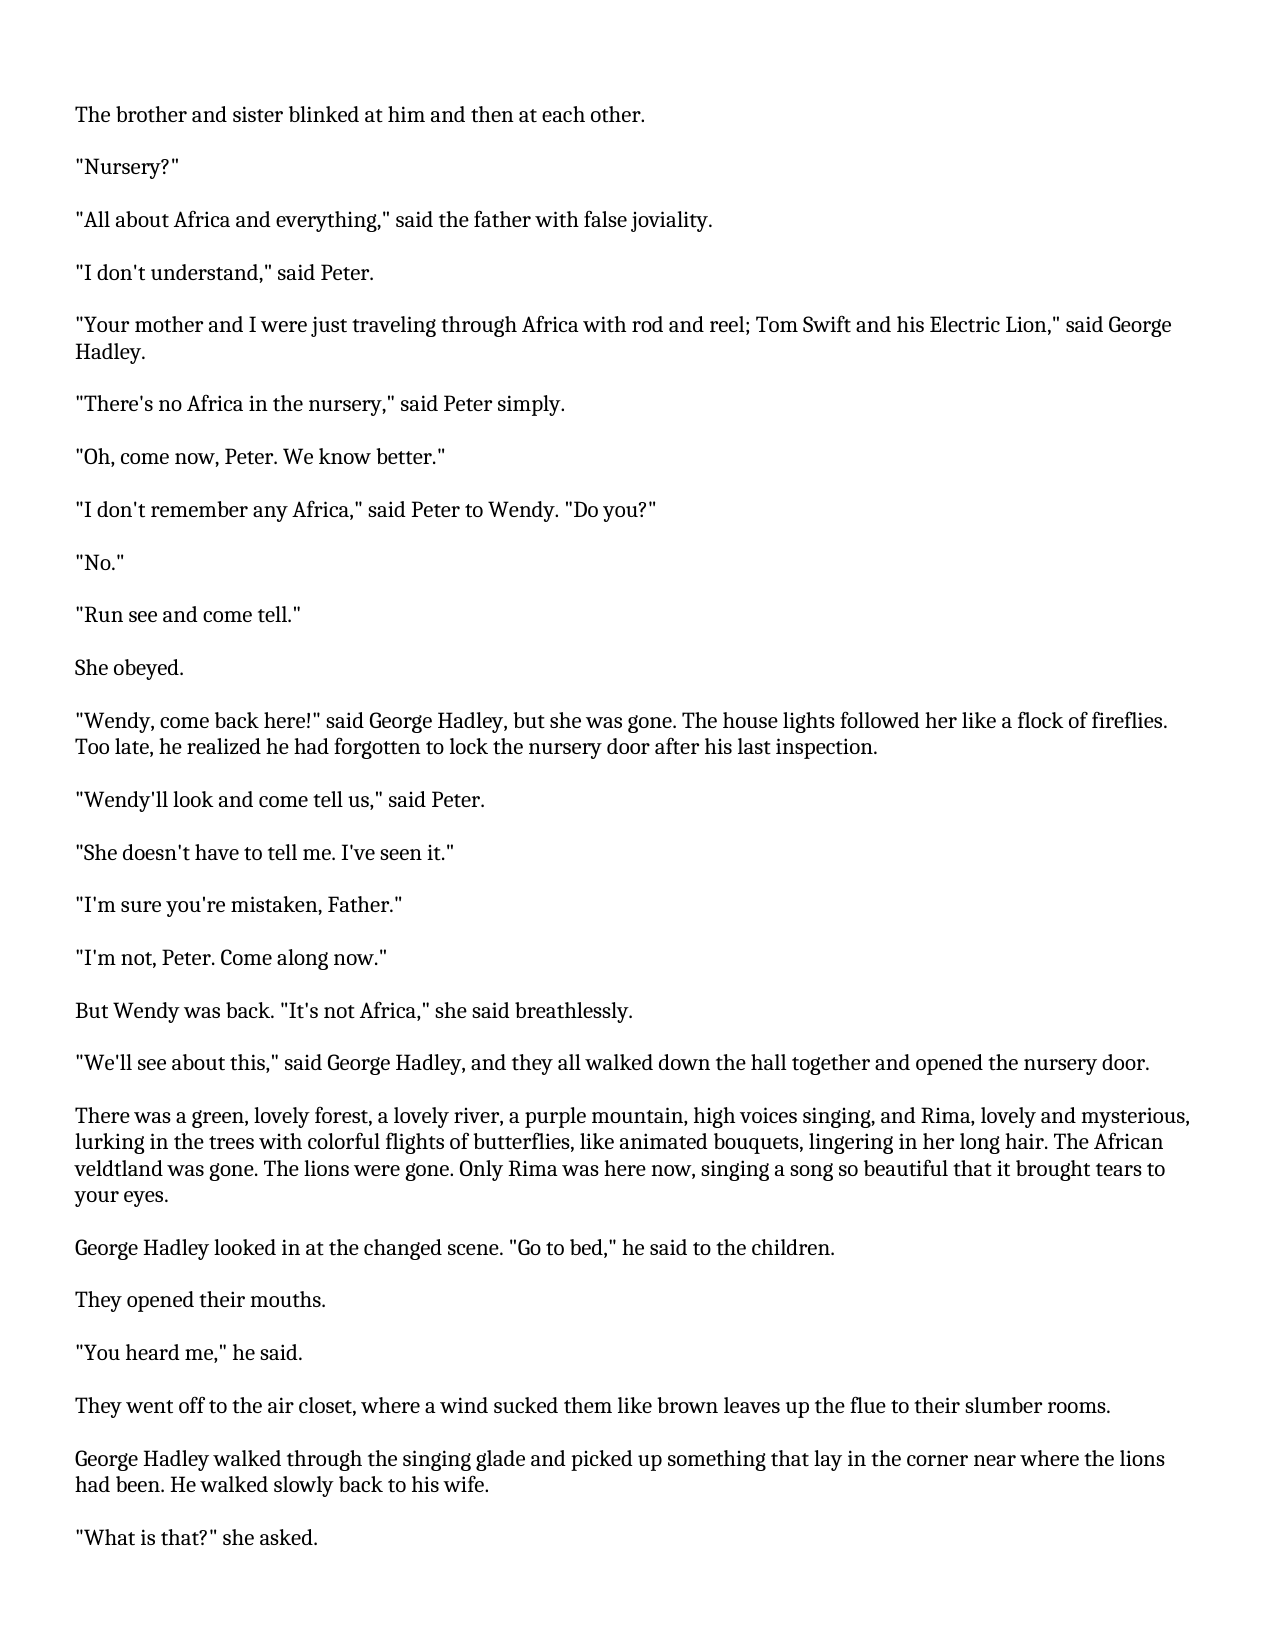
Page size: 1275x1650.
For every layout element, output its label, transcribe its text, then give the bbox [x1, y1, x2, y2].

text George Hadley walked through the singing glade and picked up something that lay in the corner near where the lions had been. He walked slowly back to his wife. [75, 1445, 1200, 1498]
text There was a green, lovely forest, a lovely river, a purple mountain, high voices singing, and Rima, lovely and mysterious, lurking in the trees with colorful flights of butterflies, like animated bouquets, lingering in her long hair. The African veldtland was gone. The lions were gone. Only Rima was here now, singing a song so beautiful that it brought tears to your eyes. [75, 1103, 1200, 1208]
text "Nursery?" [75, 154, 1200, 180]
text They went off to the air closet, where a wind sucked them like brown leaves up the flue to their slumber rooms. [75, 1393, 1200, 1419]
text "You heard me," he said. [75, 1340, 1200, 1366]
text "I don't remember any Africa," said Peter to Wendy. "Do you?" [75, 497, 1200, 523]
text They opened their mouths. [75, 1287, 1200, 1314]
text "What is that?" she asked. [75, 1524, 1200, 1551]
text "Wendy, come back here!" said George Hadley, but she was gone. The house lights followed her like a flock of fireflies. Too late, he realized he had forgotten to lock the nursery door after his last inspection. [75, 707, 1200, 760]
text "I'm not, Peter. Come along now." [75, 945, 1200, 971]
text "She doesn't have to tell me. I've seen it." [75, 839, 1200, 866]
text "We'll see about this," said George Hadley, and they all walked down the hall together and opened the nursery door. [75, 1050, 1200, 1076]
text "I don't understand," said Peter. [75, 259, 1200, 286]
text "Run see and come tell." [75, 602, 1200, 628]
text "All about Africa and everything," said the father with false joviality. [75, 207, 1200, 233]
text The brother and sister blinked at him and then at each other. [75, 101, 1200, 128]
text But Wendy was back. "It's not Africa," she said breathlessly. [75, 997, 1200, 1024]
text "No." [75, 549, 1200, 576]
text "Wendy'll look and come tell us," said Peter. [75, 787, 1200, 813]
text "Your mother and I were just traveling through Africa with rod and reel; Tom Swift and his Electric Lion," said George Hadley. [75, 312, 1200, 365]
text She obeyed. [75, 655, 1200, 681]
text "I'm sure you're mistaken, Father." [75, 892, 1200, 918]
text George Hadley looked in at the changed scene. "Go to bed," he said to the children. [75, 1234, 1200, 1261]
text "Oh, come now, Peter. We know better." [75, 444, 1200, 470]
text "There's no Africa in the nursery," said Peter simply. [75, 391, 1200, 418]
